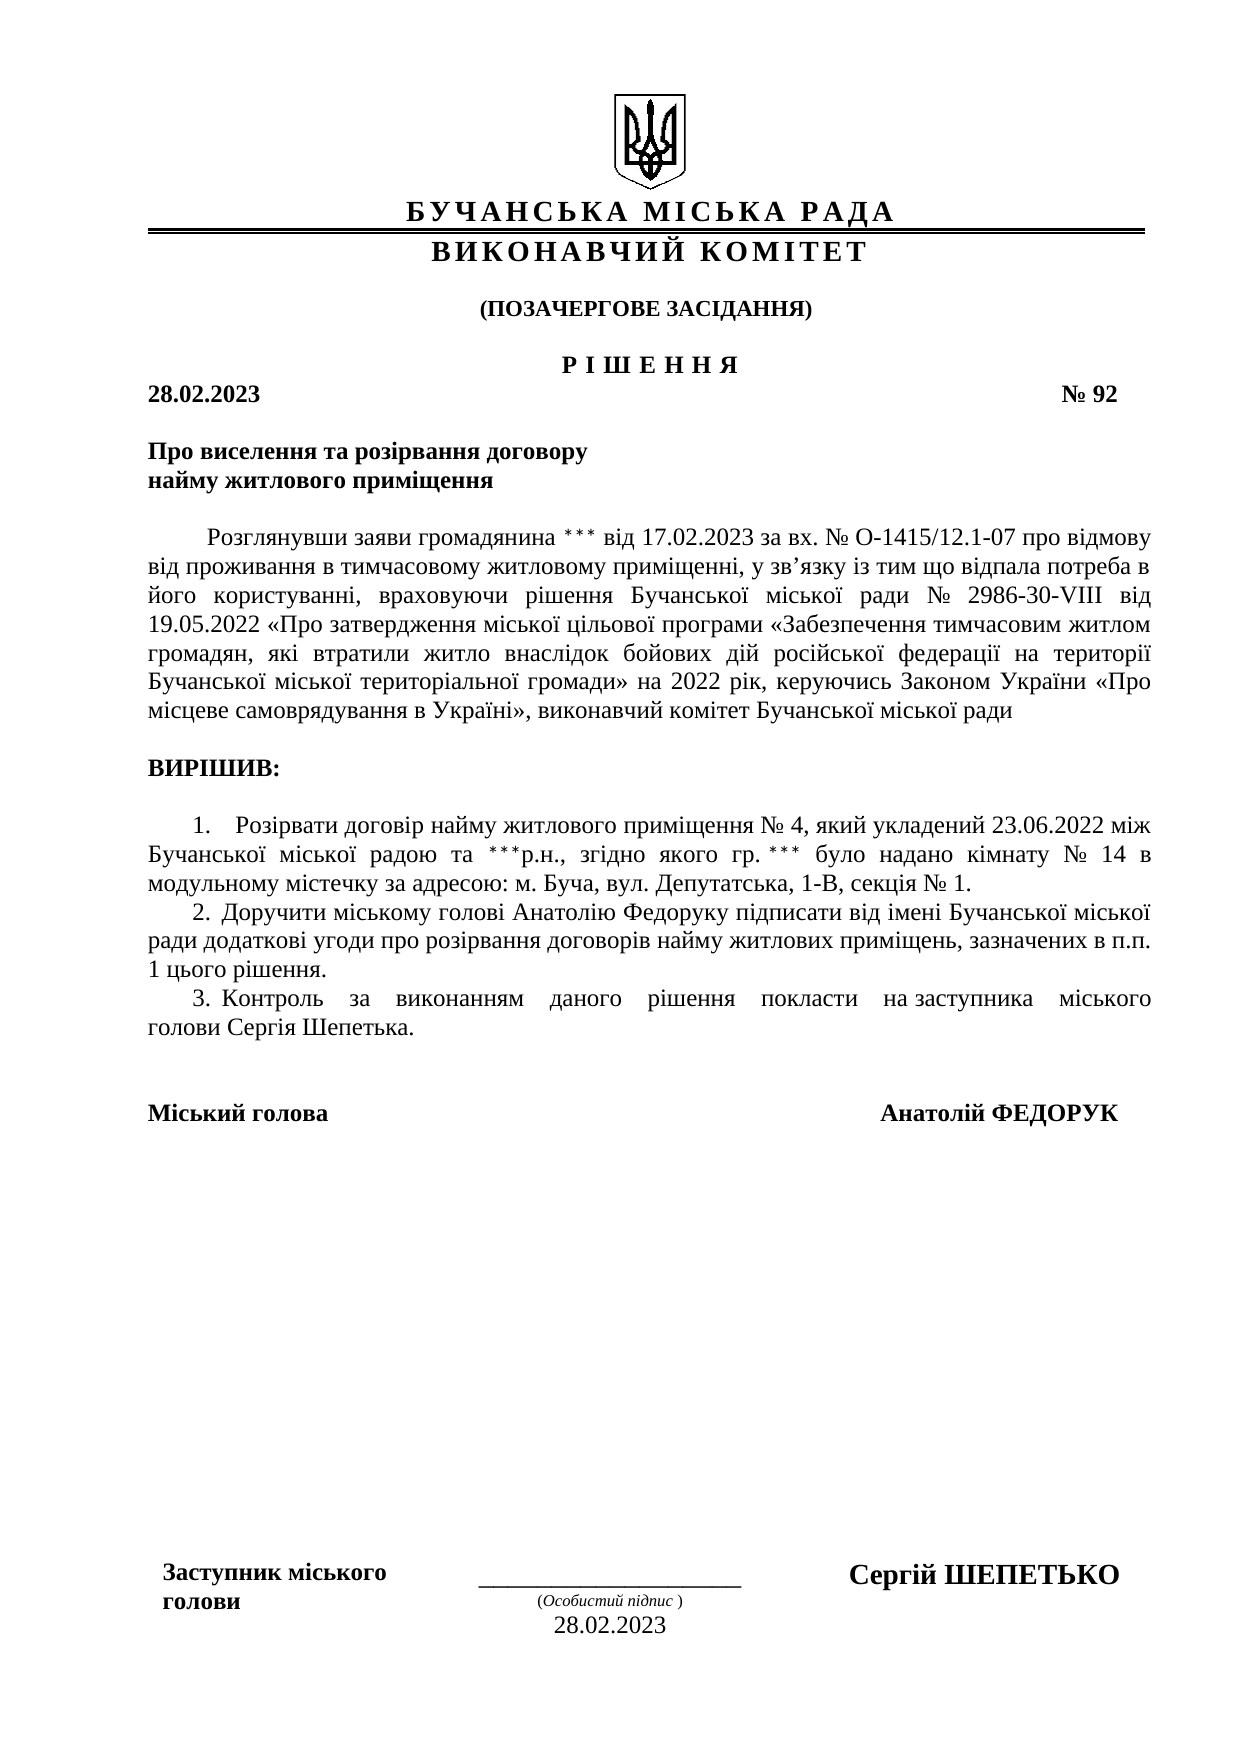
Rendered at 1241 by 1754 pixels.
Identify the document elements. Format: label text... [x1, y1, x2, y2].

list Розірвати договір найму житлового приміщення № 4, який укладений 23.06.2022 між Бучанської міської радою та ***р.н., згідно якого гр. *** було надано кімнату № 14 в модульному містечку за адресою: м. Буча, вул. Депутатська, 1-В, секція № 1. [148, 810, 1152, 897]
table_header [448, 1557, 772, 1665]
text Міський голова Анатолій ФЕДОРУК [148, 1098, 1152, 1127]
text 28.02.2023 № 92 [148, 379, 1152, 407]
list Доручити міському голові Анатолію Федоруку підписати від імені Бучанської міської ради додаткові угоди про розірвання договорів найму житлових приміщень, зазначених в п.п. 1 цього рішення. [148, 897, 1152, 983]
text Про виселення та розірвання договору [148, 436, 1152, 465]
text БУЧАНСЬКА МІСЬКА РАДА [148, 194, 1152, 228]
table_header Сергій ШЕПЕТЬКО [772, 1557, 1148, 1665]
text найму житлового приміщення [148, 465, 1152, 494]
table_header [151, 1557, 448, 1665]
table_header ВИКОНАВЧИЙ КОМІТЕТ (ПОЗАЧЕРГОВЕ ЗАСІДАННЯ) [148, 234, 1144, 350]
text ВИРІШИВ: [148, 753, 1152, 781]
text РІШЕННЯ [148, 350, 1152, 379]
list Контроль за виконанням даного рішення покласти на заступника міського голови Сергія Шепетька. [148, 983, 1152, 1041]
text Розглянувши заяви громадянина *** від 17.02.2023 за вх. № О-1415/12.1-07 про відмову від проживання в тимчасовому житловому приміщенні, у зв’язку із тим що відпала потреба в його користуванні, враховуючи рішення Бучанської міської ради № 2986-30-VIII від 19.05.2022 «Про затвердження міської цільової програми «Забезпечення тимчасовим житлом громадян, які втратили житло внаслідок бойових дій російської федерації на території Бучанської міської територіальної громади» на 2022 рік, керуючись Законом України «Про місцеве самоврядування в Україні», виконавчий комітет Бучанської міської ради [148, 522, 1152, 724]
